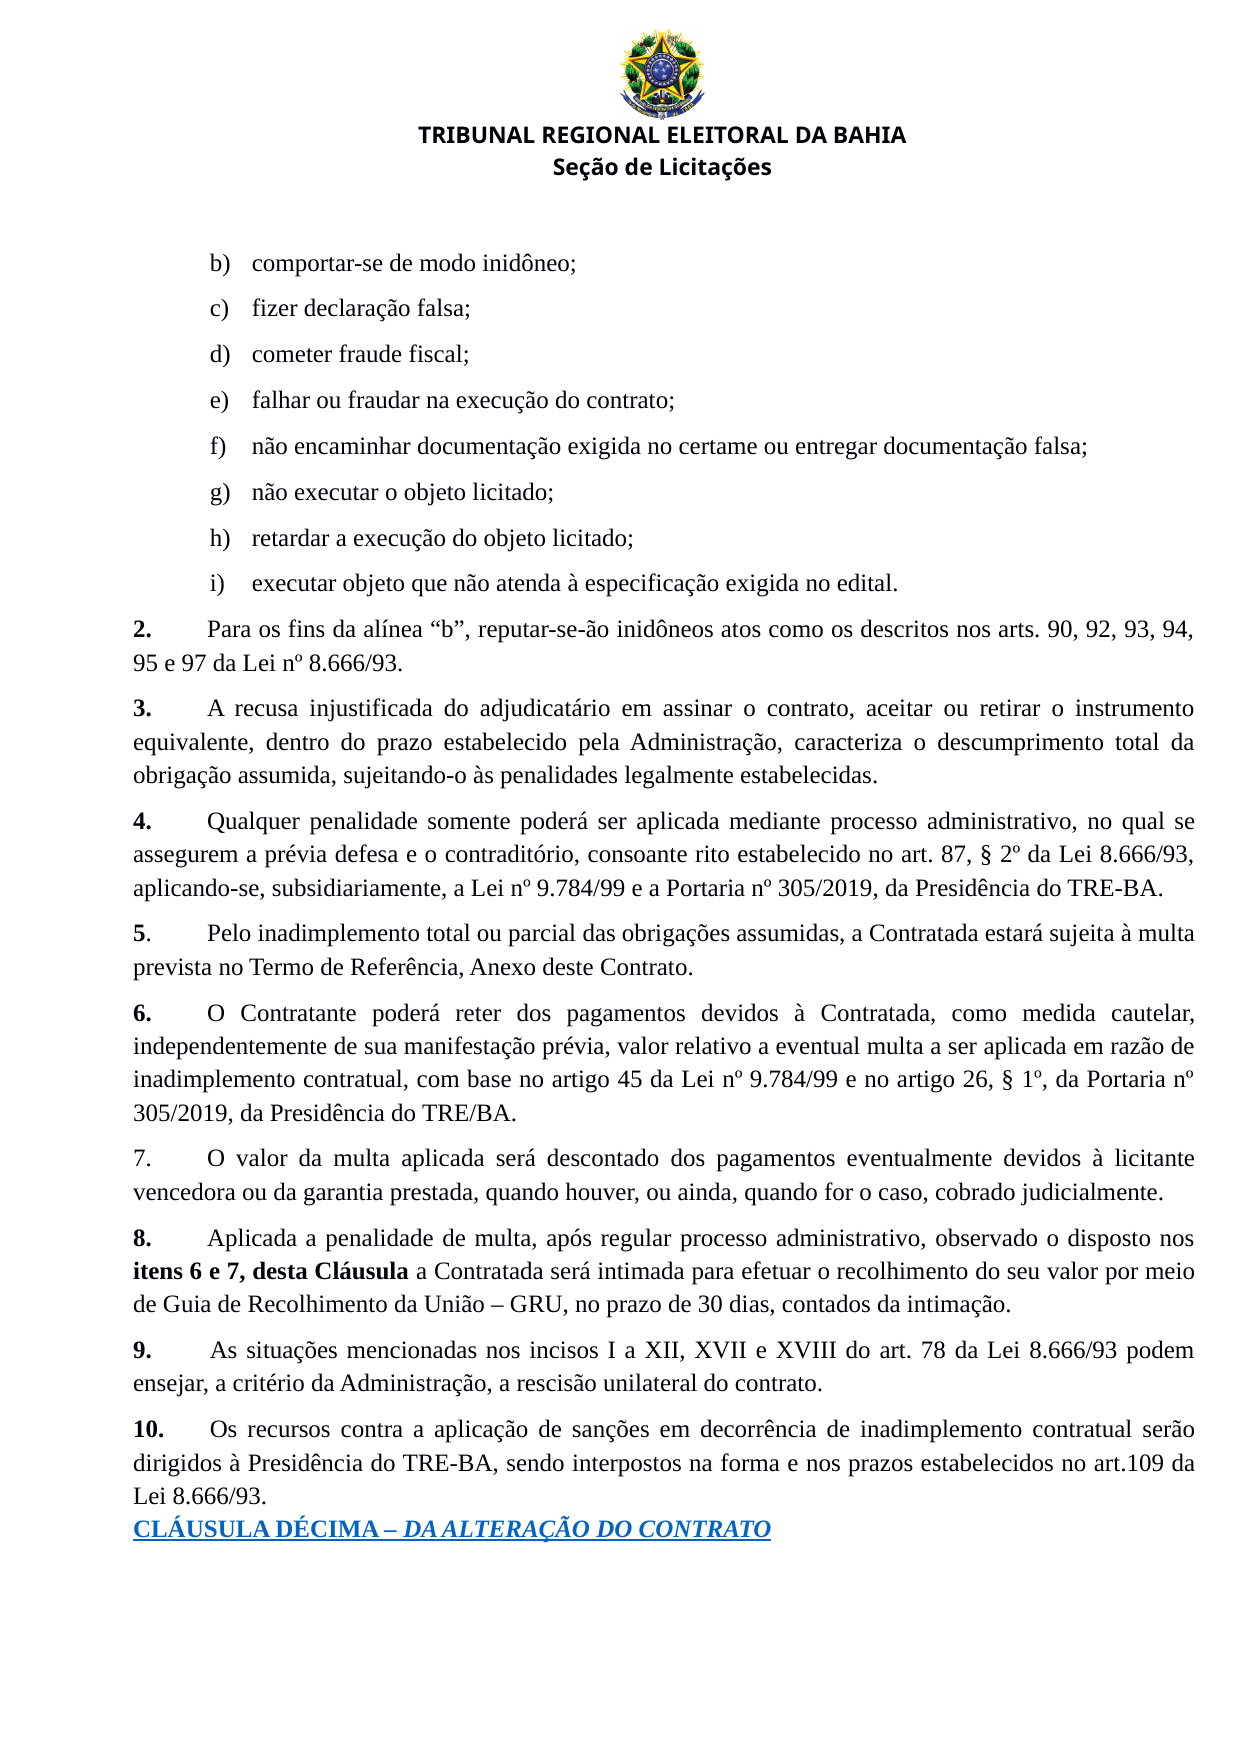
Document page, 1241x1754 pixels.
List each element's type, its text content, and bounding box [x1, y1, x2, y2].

text 9. As situações mencionadas nos incisos I a XII, XVII e XVIII do art. 78 da Lei 8.666/93 podem ensejar, a critério da Administração, a rescisão unilateral do contrato. [133, 1332, 1196, 1398]
text CLÁUSULA DÉCIMA – DA ALTERAÇÃO DO CONTRATO [133, 1511, 1196, 1544]
list h) retardar a execução do objeto licitado; [0, 519, 1196, 553]
text 6. O Contratante poderá reter dos pagamentos devidos à Contratada, como medida cautelar, independentemente de sua manifestação prévia, valor relativo a eventual multa a ser aplicada em razão de inadimplemento contratual, com base no artigo 45 da Lei nº 9.784/99 e no artigo 26, § 1º, da Portaria nº 305/2019, da Presidência do TRE/BA. [133, 994, 1196, 1128]
list c) fizer declaração falsa; [0, 290, 1196, 323]
text 2. Para os fins da alínea “b”, reputar-se-ão inidôneos atos como os descritos nos arts. 90, 92, 93, 94, 95 e 97 da Lei nº 8.666/93. [133, 611, 1196, 678]
list g) não executar o objeto licitado; [0, 473, 1196, 507]
list d) cometer fraude fiscal; [0, 336, 1196, 369]
text 8. Aplicada a penalidade de multa, após regular processo administrativo, observado o disposto nos itens 6 e 7, desta Cláusula a Contratada será intimada para efetuar o recolhimento do seu valor por meio de Guia de Recolhimento da União – GRU, no prazo de 30 dias, contados da intimação. [133, 1219, 1196, 1319]
text 7. O valor da multa aplicada será descontado dos pagamentos eventualmente devidos à licitante vencedora ou da garantia prestada, quando houver, ou ainda, quando for o caso, cobrado judicialmente. [133, 1140, 1196, 1207]
list f) não encaminhar documentação exigida no certame ou entregar documentação falsa; [0, 428, 1196, 461]
list e) falhar ou fraudar na execução do contrato; [0, 382, 1196, 415]
text 5. Pelo inadimplemento total ou parcial das obrigações assumidas, a Contratada estará sujeita à multa prevista no Termo de Referência, Anexo deste Contrato. [133, 915, 1196, 982]
text 10. Os recursos contra a aplicação de sanções em decorrência de inadimplemento contratual serão dirigidos à Presidência do TRE-BA, sendo interpostos na forma e nos prazos estabelecidos no art.109 da Lei 8.666/93. [133, 1411, 1196, 1511]
text 3. A recusa injustificada do adjudicatário em assinar o contrato, aceitar ou retirar o instrumento equivalente, dentro do prazo estabelecido pela Administração, caracteriza o descumprimento total da obrigação assumida, sujeitando-o às penalidades legalmente estabelecidas. [133, 756, 1196, 790]
list b) comportar-se de modo inidôneo; [0, 244, 1196, 278]
list i) executar objeto que não atenda à especificação exigida no edital. [0, 565, 1196, 598]
text 3. A recusa injustificada do adjudicatário em assinar o contrato, aceitar ou retirar o instrumento equivalente, dentro do prazo estabelecido pela Administração, caracteriza o descumprimento total da obrigação assumida, sujeitando-o às penalidades legalmente estabelecidas. [133, 690, 1196, 727]
text 4. Qualquer penalidade somente poderá ser aplicada mediante processo administrativo, no qual se assegurem a prévia defesa e o contraditório, consoante rito estabelecido no art. 87, § 2º da Lei 8.666/93, aplicando-se, subsidiariamente, a Lei nº 9.784/99 e a Portaria nº 305/2019, da Presidência do TRE-BA. [133, 803, 1196, 903]
